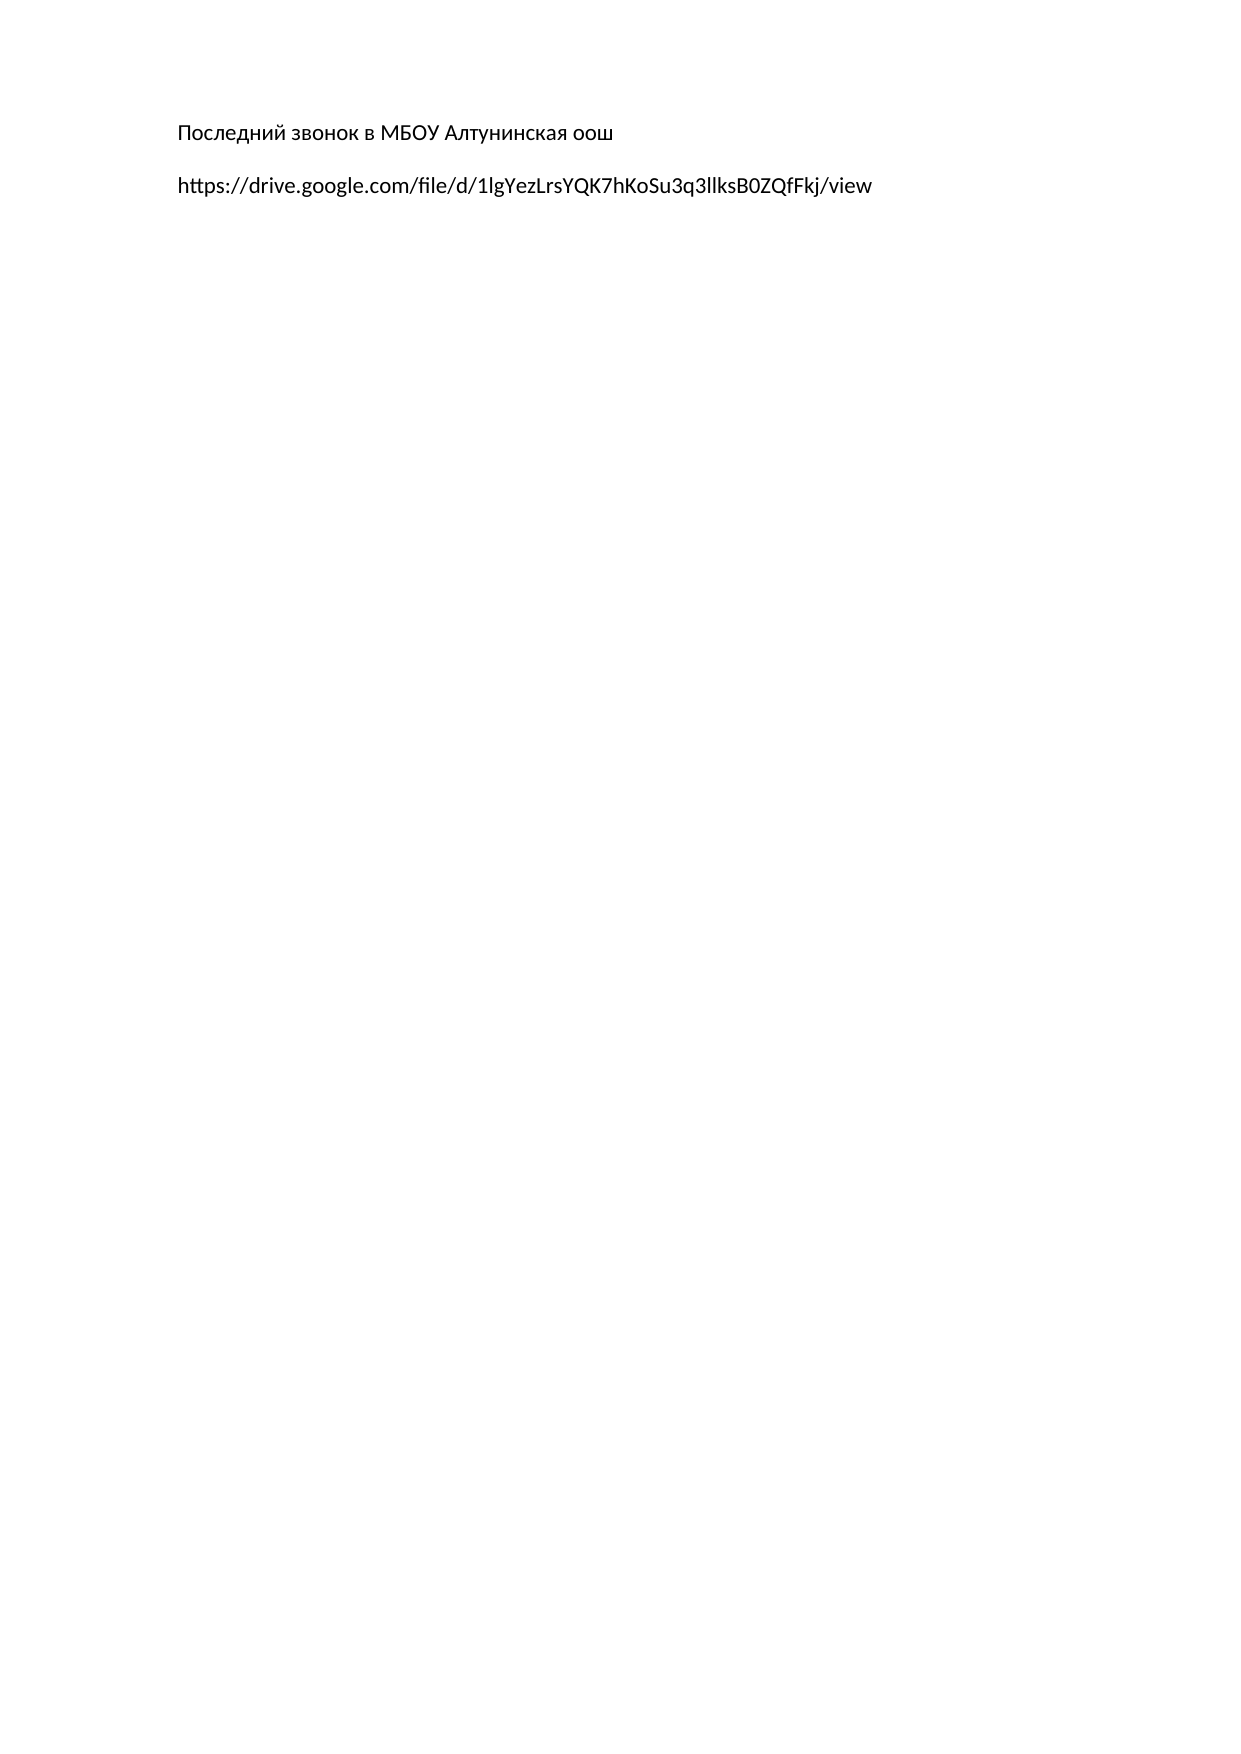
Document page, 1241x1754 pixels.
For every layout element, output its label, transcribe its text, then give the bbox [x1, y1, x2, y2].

text Последний звонок в МБОУ Алтунинская оош [177, 118, 1152, 146]
text https://drive.google.com/file/d/1lgYezLrsYQK7hKoSu3q3llksB0ZQfFkj/view [177, 171, 1152, 199]
